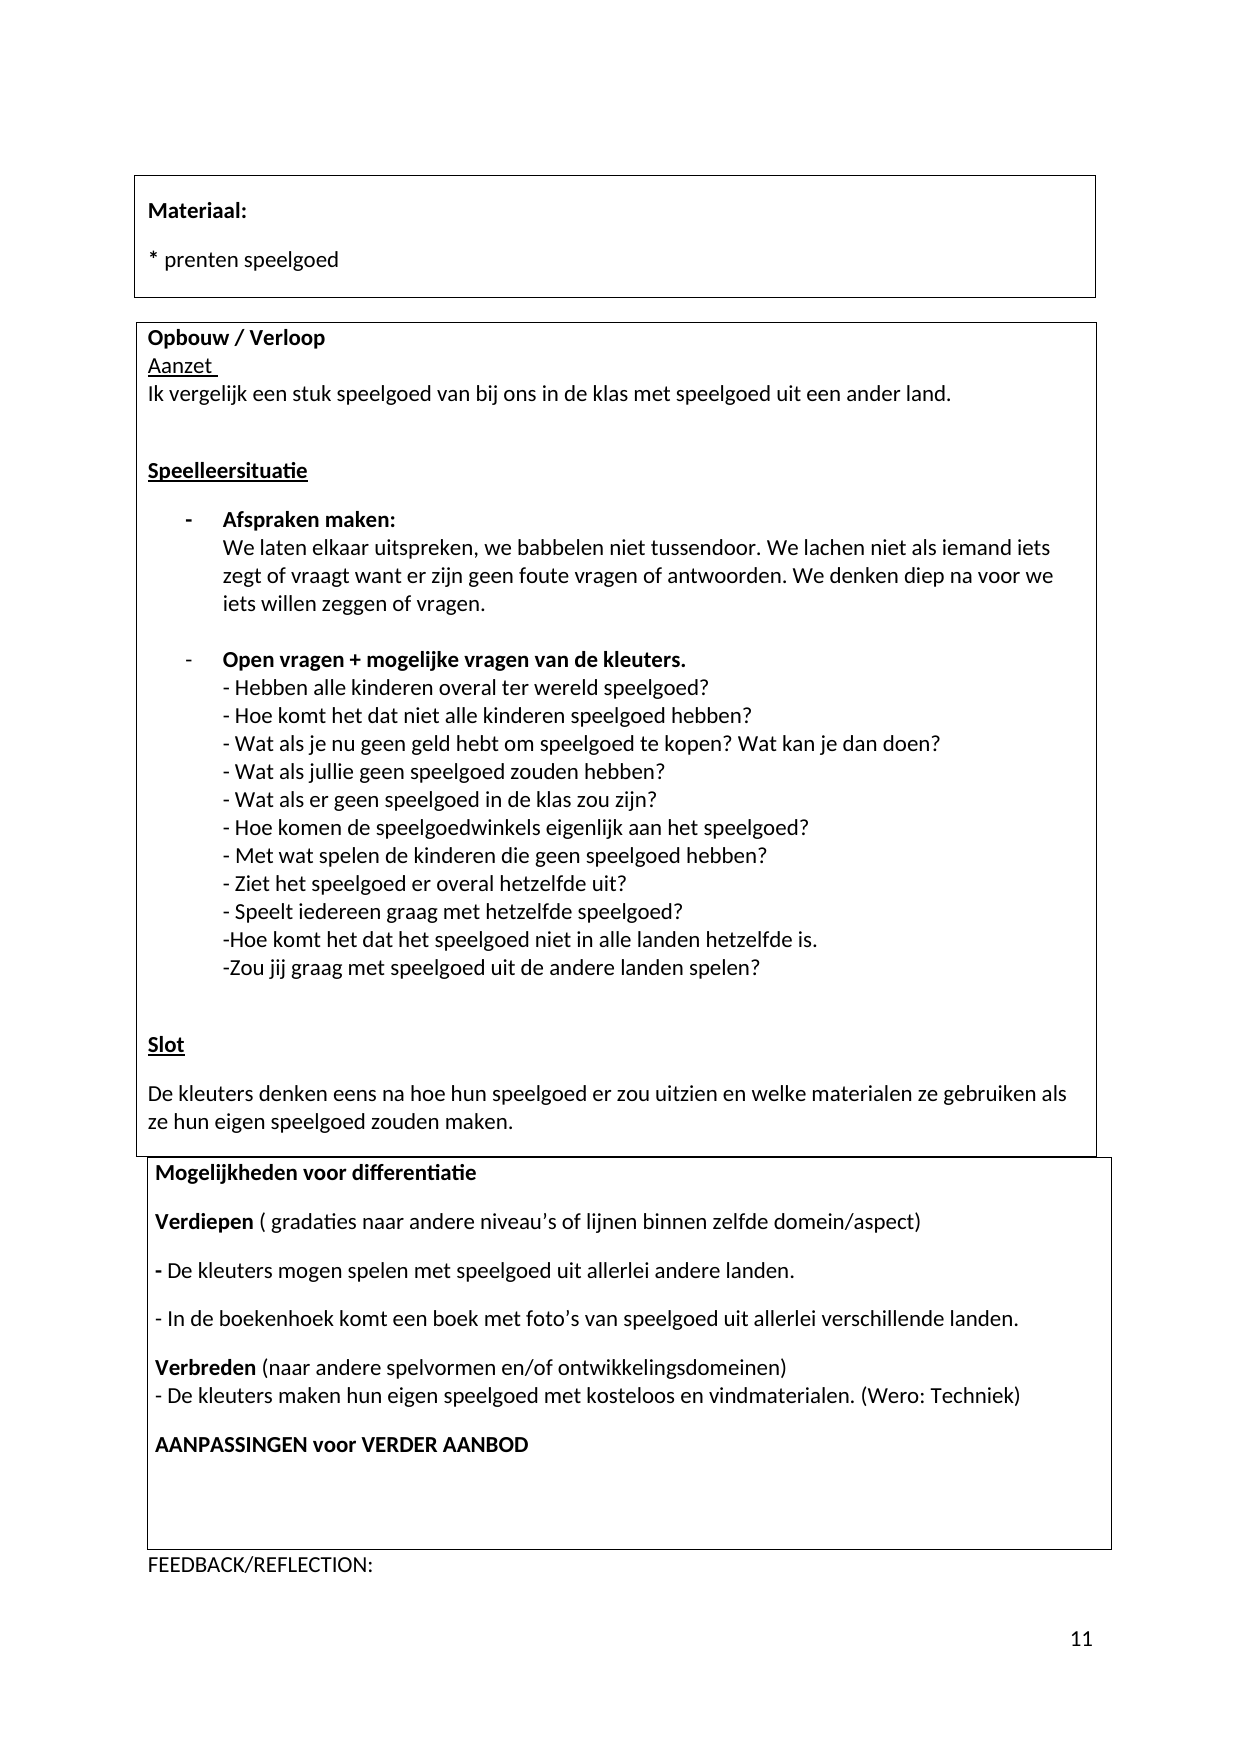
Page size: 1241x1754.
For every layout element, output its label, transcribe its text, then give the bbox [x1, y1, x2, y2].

text Materiaal: [148, 196, 1093, 224]
table_header Opbouw / Verloop Aanzet Ik vergelijk een stuk speelgoed van bij ons in de klas met speelgoed uit een ander land. Speelleersituatie Afspraken maken: We laten elkaar uitspreken, we babbelen niet tussendoor. We lachen niet als iemand iets zegt of vraagt want er zijn geen foute vragen of antwoorden. We denken diep na voor we iets willen zeggen of vragen. Open vragen + mogelijke vragen van de kleuters. - Hebben alle kinderen overal ter wereld speelgoed? - Hoe komt het dat niet alle kinderen speelgoed hebben? - Wat als je nu geen geld hebt om speelgoed te kopen? Wat kan je dan doen? - Wat als jullie geen speelgoed zouden hebben? - Wat als er geen speelgoed in de klas zou zijn? - Hoe komen de speelgoedwinkels eigenlijk aan het speelgoed? - Met wat spelen de kinderen die geen speelgoed hebben? - Ziet het speelgoed er overal hetzelfde uit? - Speelt iedereen graag met hetzelfde speelgoed? -Hoe komt het dat het speelgoed niet in alle landen hetzelfde is. -Zou jij graag met speelgoed uit de andere landen spelen? Slot De kleuters denken eens na hoe hun speelgoed er zou uitzien en welke materialen ze gebruiken als ze hun eigen speelgoed zouden maken. [137, 323, 1096, 1156]
text * prenten speelgoed [148, 245, 1093, 301]
text FEEDBACK/REFLECTION: [148, 1550, 1093, 1578]
table_header Mogelijkheden voor differentiatie Verdiepen ( gradaties naar andere niveau’s of lijnen binnen zelfde domein/aspect) - De kleuters mogen spelen met speelgoed uit allerlei andere landen. - In de boekenhoek komt een boek met foto’s van speelgoed uit allerlei verschillende landen. Verbreden (naar andere spelvormen en/of ontwikkelingsdomeinen) - De kleuters maken hun eigen speelgoed met kosteloos en vindmaterialen. (Wero: Techniek) AANPASSINGEN voor VERDER AANBOD [148, 1158, 1111, 1549]
